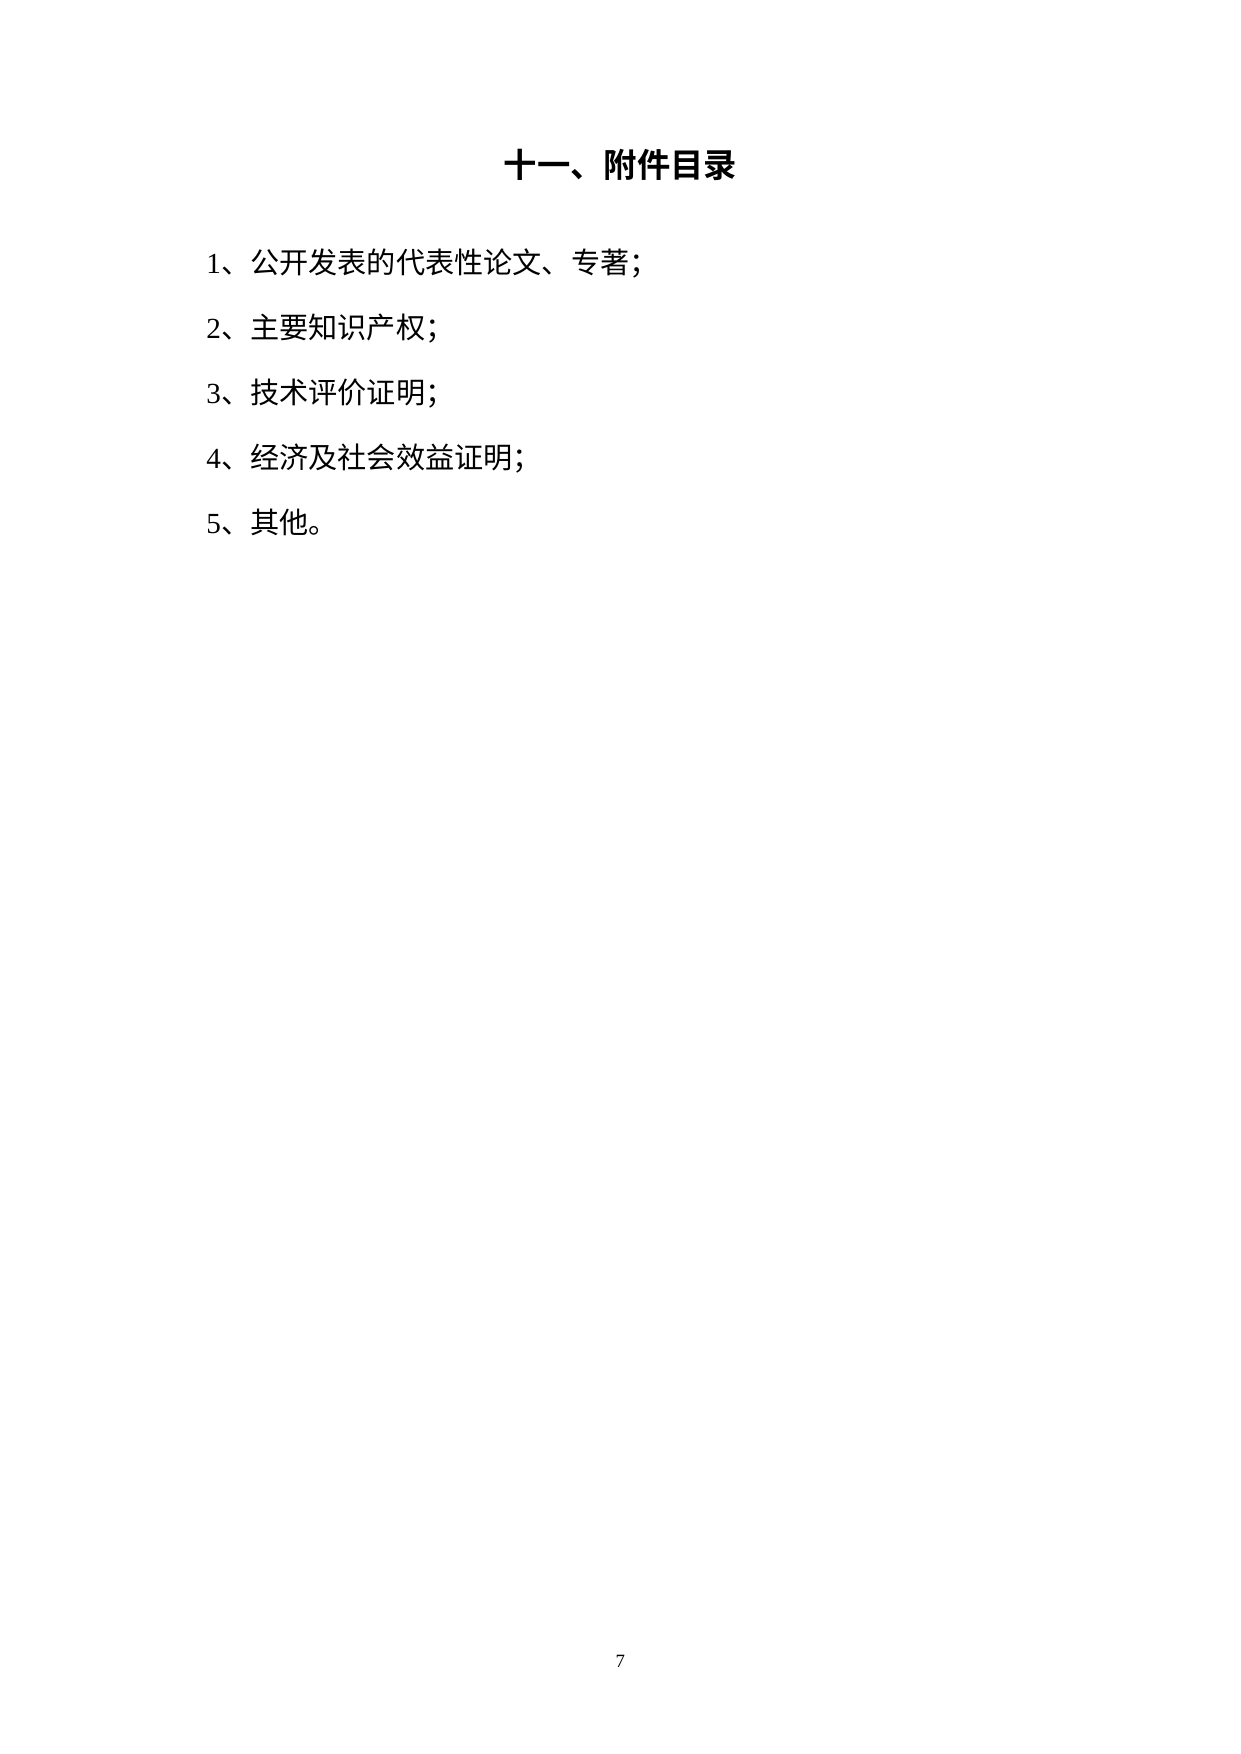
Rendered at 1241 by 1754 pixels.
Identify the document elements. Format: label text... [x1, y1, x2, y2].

text 十一、附件目录 [148, 131, 1092, 196]
text 3、技术评价证明； [206, 358, 1092, 423]
text 4、经济及社会效益证明； [206, 423, 1092, 488]
text 2、主要知识产权； [206, 293, 1092, 358]
text 5、其他。 [206, 488, 1092, 553]
text 1、公开发表的代表性论文、专著； [206, 228, 1092, 293]
